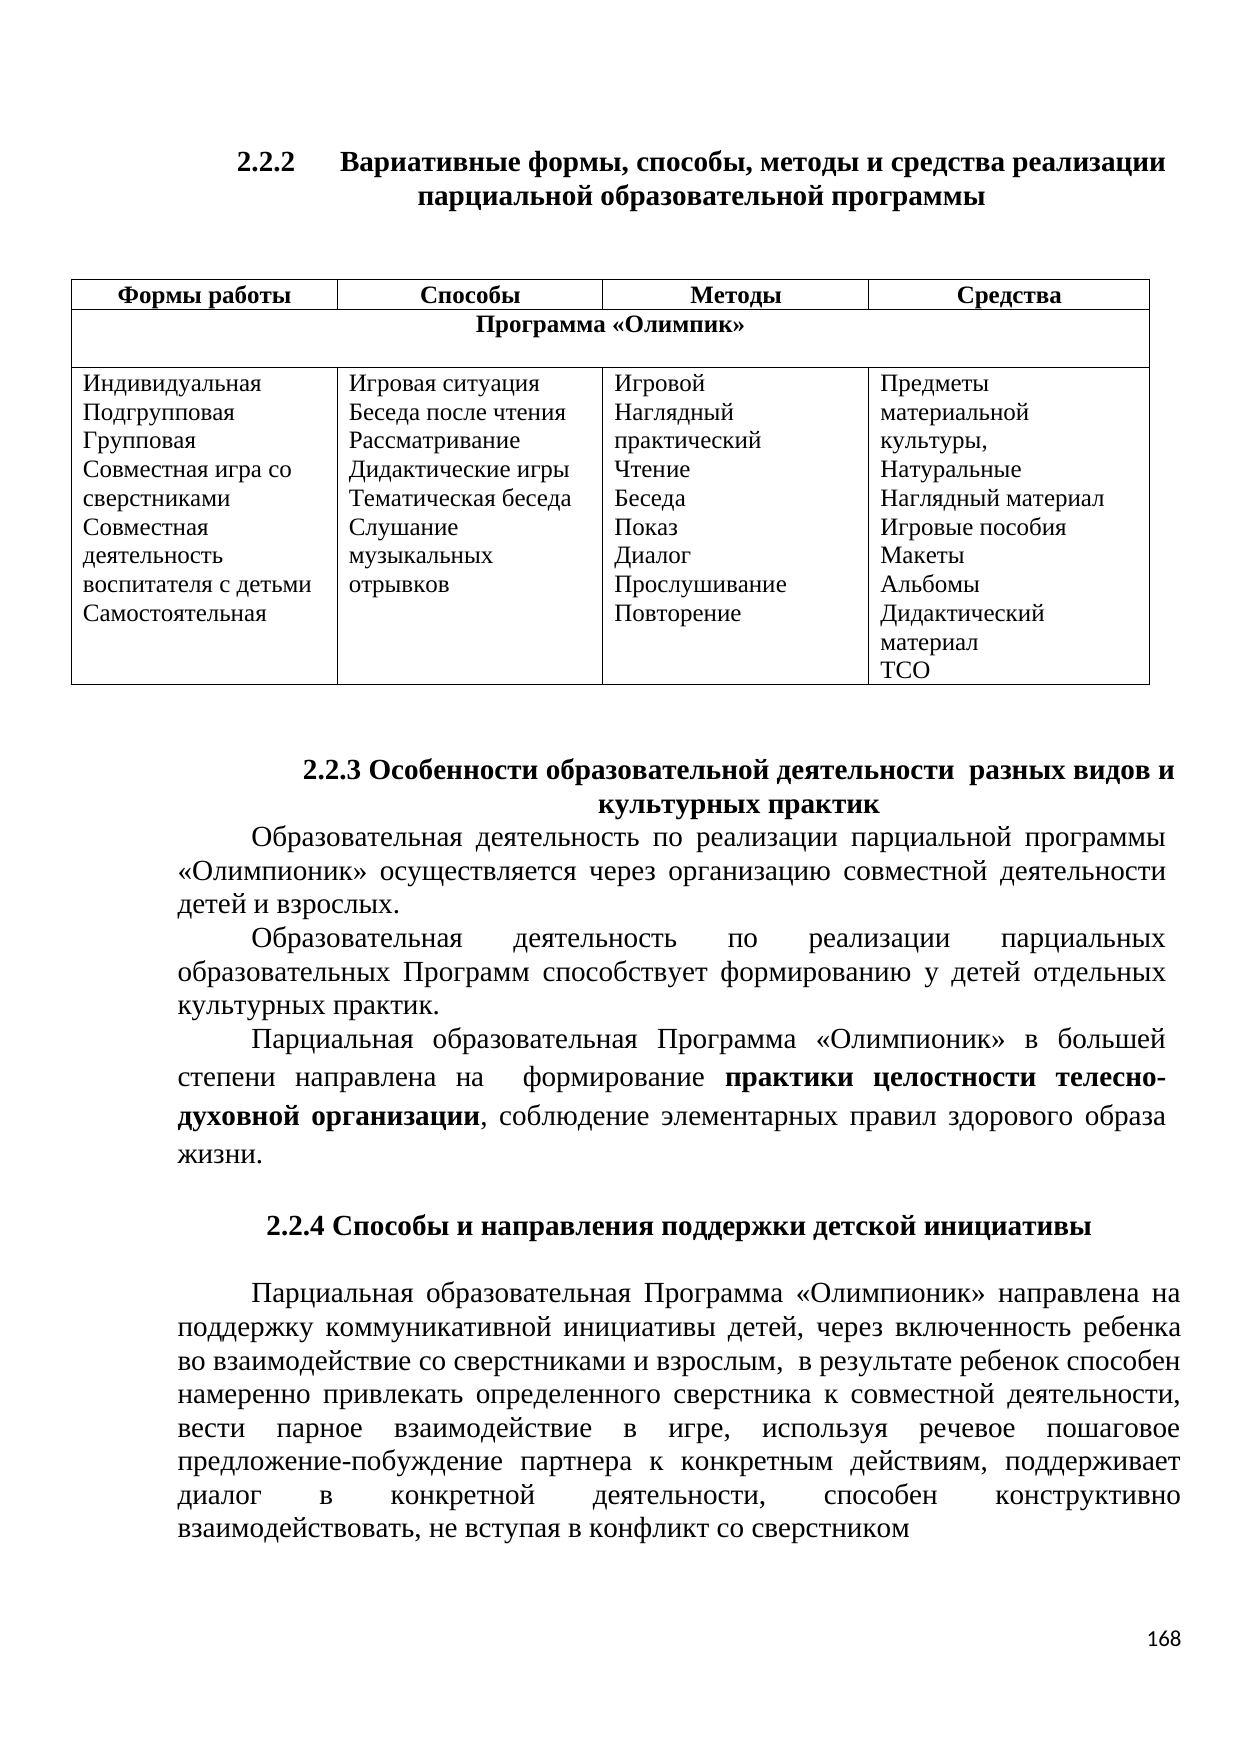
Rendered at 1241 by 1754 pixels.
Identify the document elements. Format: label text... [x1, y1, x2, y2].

text Образовательная деятельность по реализации парциальной программы «Олимпионик» осуществляется через организацию совместной деятельности детей и взрослых. [177, 819, 1167, 920]
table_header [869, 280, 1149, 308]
text 2.2.4 Способы и направления поддержки детской инициативы [177, 1208, 1181, 1242]
text Образовательная деятельность по реализации парциальных образовательных Программ способствует формированию у детей отдельных культурных практик. [177, 920, 1167, 1021]
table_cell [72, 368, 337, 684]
text Парциальная образовательная Программа «Олимпионик» в большей степени направлена на формирование практики целостности телесно-духовной организации, соблюдение элементарных правил здорового образа жизни. [177, 1021, 1167, 1170]
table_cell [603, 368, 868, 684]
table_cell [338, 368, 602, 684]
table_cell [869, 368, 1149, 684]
list 2.2.3 Особенности образовательной деятельности разных видов и культурных практик [296, 752, 1181, 819]
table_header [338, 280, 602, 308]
text Парциальная образовательная Программа «Олимпионик» направлена на поддержку коммуникативной инициативы детей, через включенность ребенка во взаимодействие со сверстниками и взрослым, в результате ребенок способен намеренно привлекать определенного сверстника к совместной деятельности, вести парное взаимодействие в игре, используя речевое пошаговое предложение-побуждение партнера к конкретным действиям, поддерживает диалог в конкретной деятельности, способен конструктивно взаимодействовать, не вступая в конфликт со сверстником [177, 1276, 1181, 1544]
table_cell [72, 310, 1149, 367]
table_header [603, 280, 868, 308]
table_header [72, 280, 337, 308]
text 2.2.2 Вариативные формы, способы, методы и средства реализации парциальной образовательной программы [221, 144, 1181, 212]
